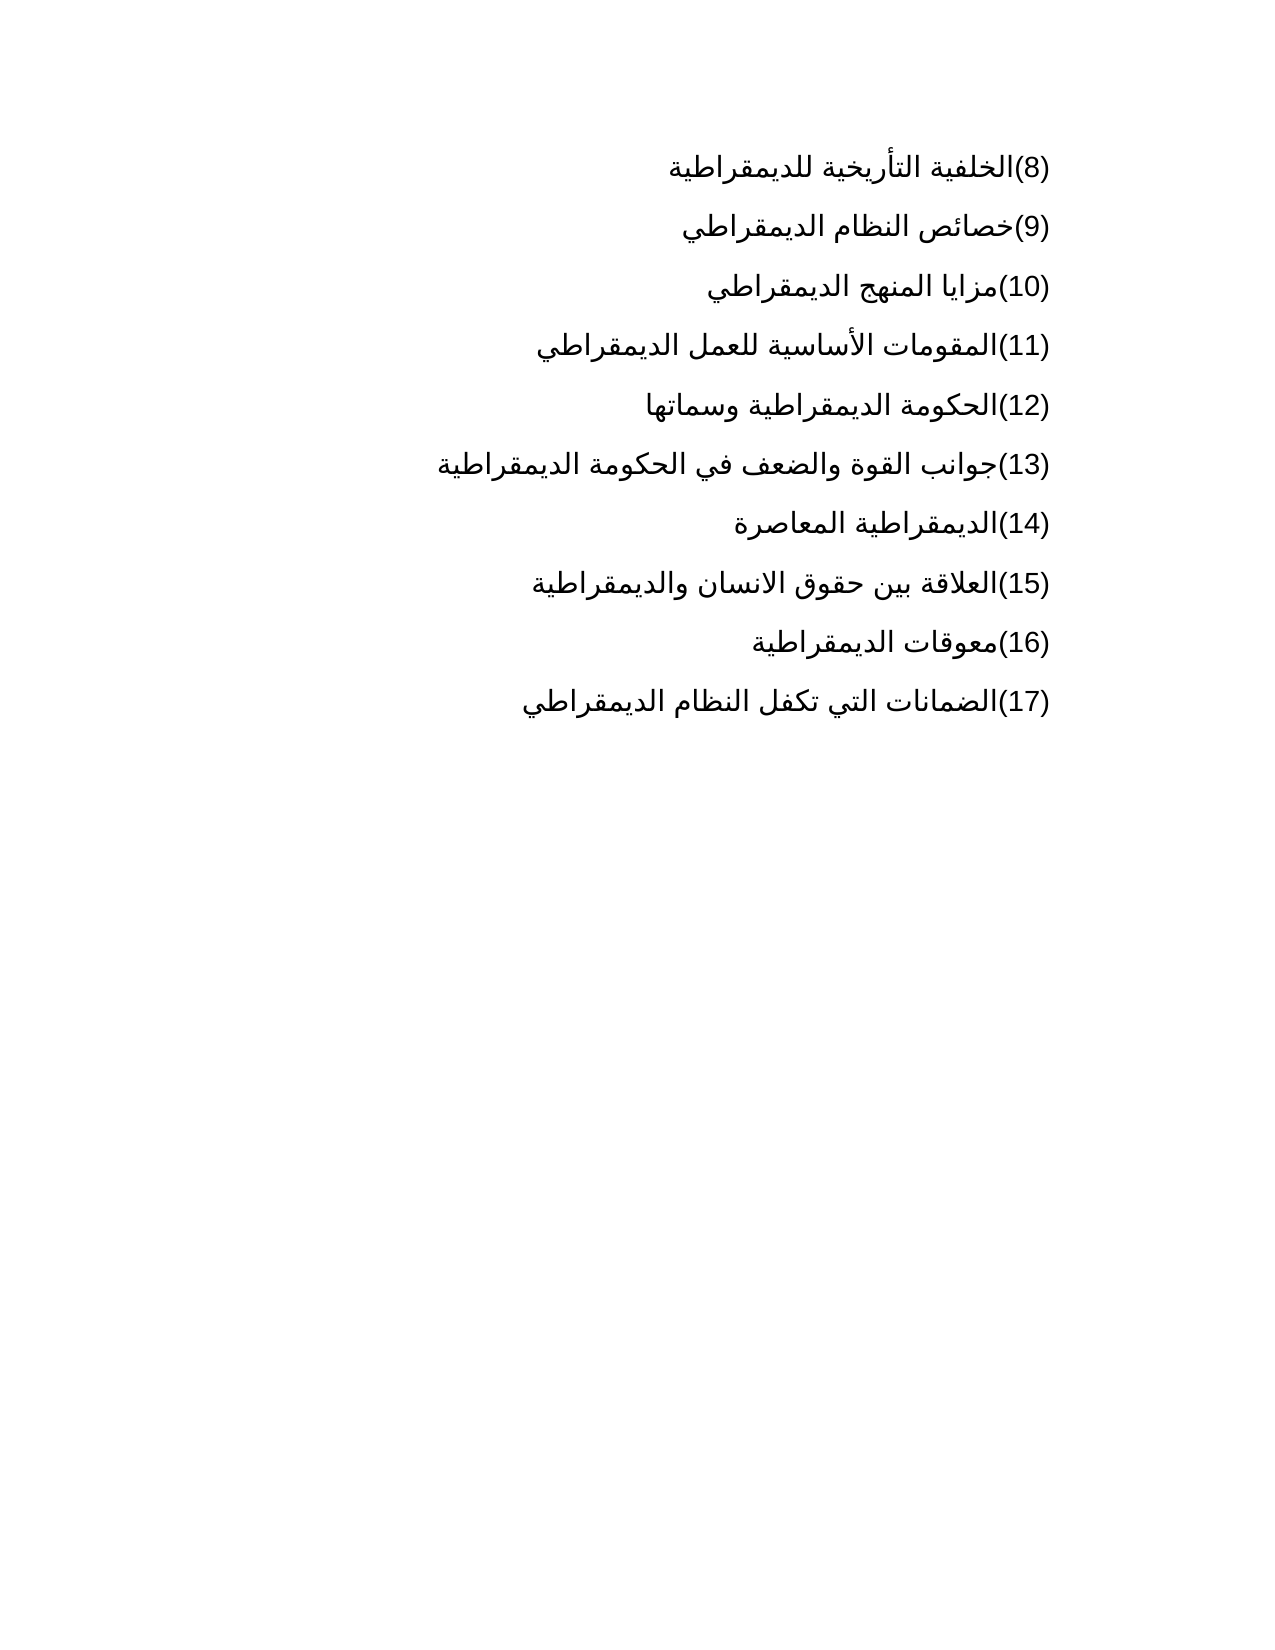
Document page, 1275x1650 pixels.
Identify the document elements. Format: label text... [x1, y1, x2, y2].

text (16)معوقات الديمقراطية [150, 625, 1050, 658]
text (12)الحكومة الديمقراطية وسماتها [150, 387, 1050, 421]
text (13)جوانب القوة والضعف في الحكومة الديمقراطية [150, 447, 1050, 480]
text (11)المقومات الأساسية للعمل الديمقراطي [150, 328, 1050, 362]
text (17)الضمانات التي تكفل النظام الديمقراطي [150, 684, 1050, 718]
text (10)مزايا المنهج الديمقراطي [150, 269, 1050, 302]
text (14)الديمقراطية المعاصرة [150, 506, 1050, 540]
text (8)الخلفية التأريخية للديمقراطية [150, 150, 1050, 183]
text (9)خصائص النظام الديمقراطي [150, 209, 1050, 243]
text (15)العلاقة بين حقوق الانسان والديمقراطية [150, 566, 1050, 599]
